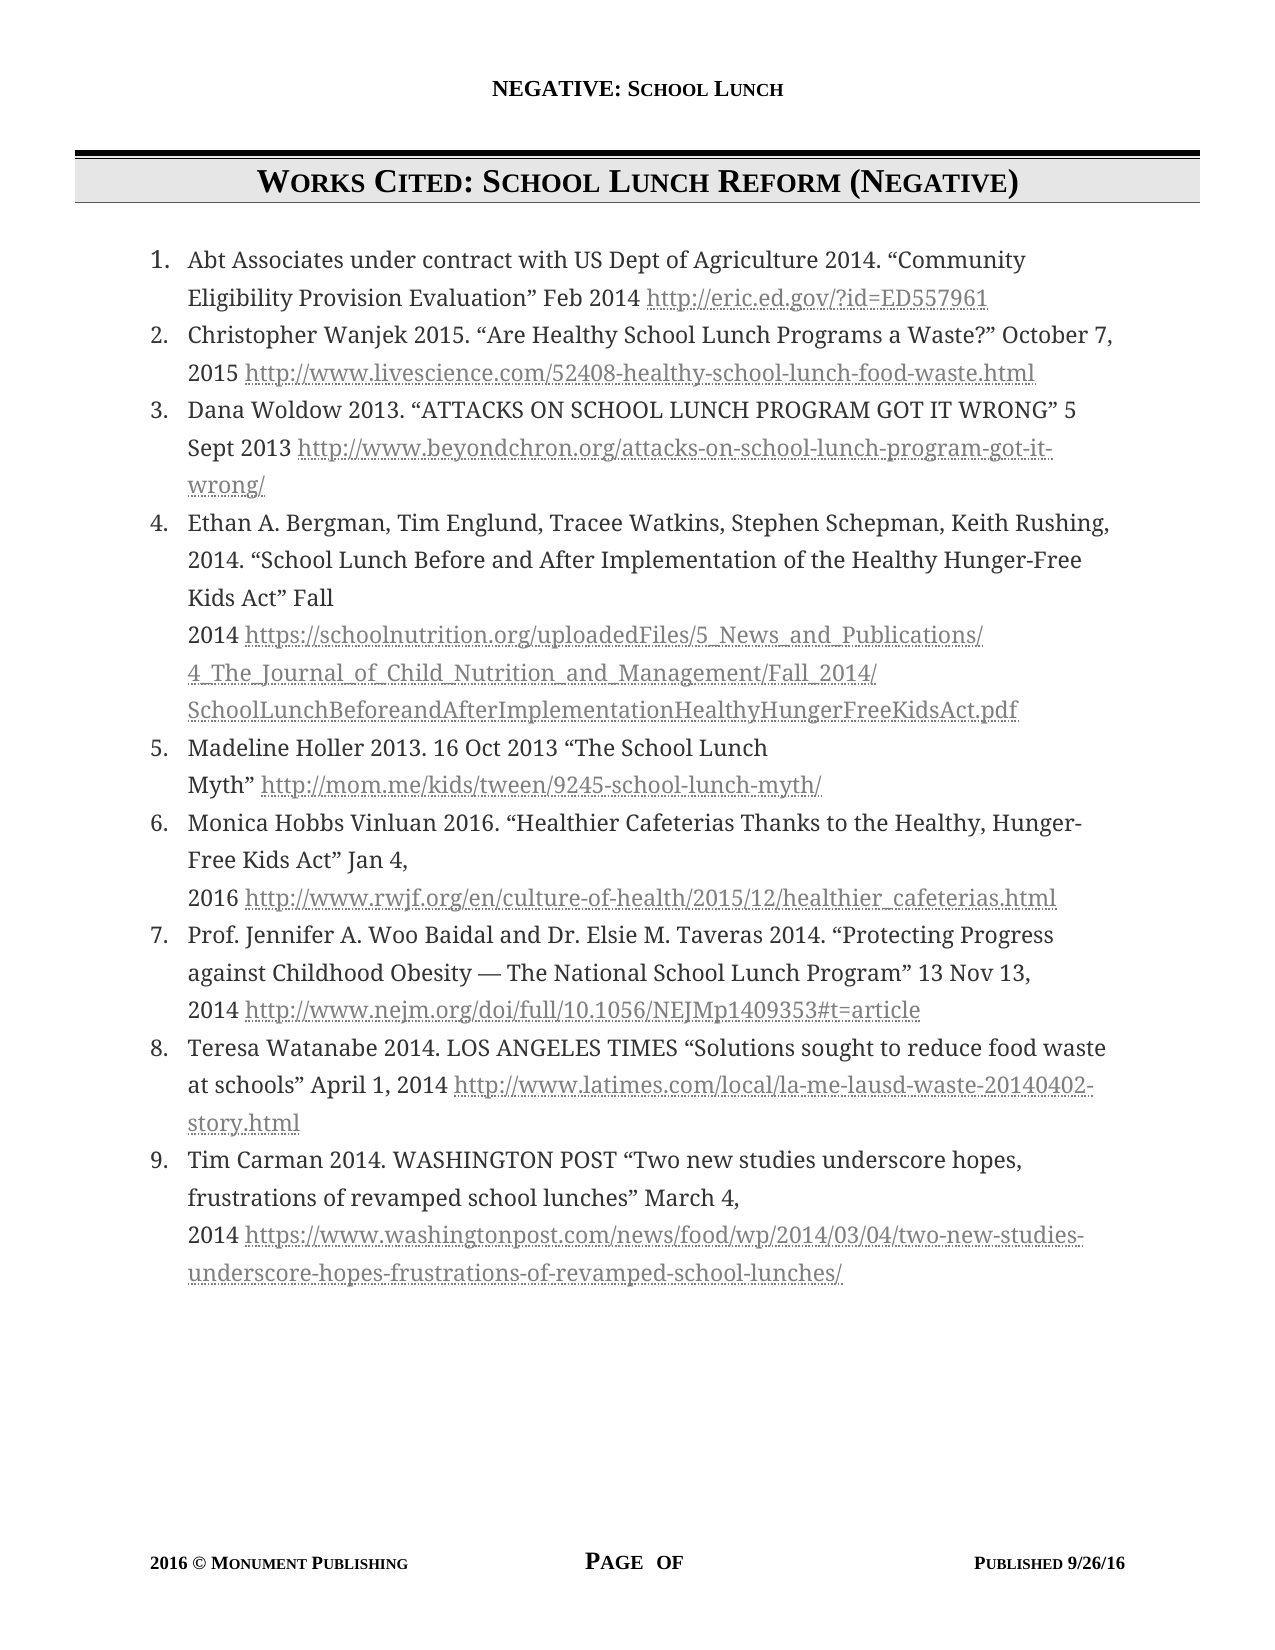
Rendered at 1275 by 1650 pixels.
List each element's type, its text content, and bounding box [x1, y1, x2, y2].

list Christopher Wanjek 2015. “Are Healthy School Lunch Programs a Waste?” October 7, 2015 http://www.livescience.com/52408-healthy-school-lunch-food-waste.html [150, 313, 1125, 388]
list Ethan A. Bergman, Tim Englund, Tracee Watkins, Stephen Schepman, Keith Rushing, 2014. “School Lunch Before and After Implementation of the Healthy Hunger-Free Kids Act” Fall 2014 https://schoolnutrition.org/uploadedFiles/5_News_and_Publications/4_The_Journal_of_Child_Nutrition_and_Management/Fall_2014/SchoolLunchBeforeandAfterImplementationHealthyHungerFreeKidsAct.pdf [150, 500, 1125, 725]
list Prof. Jennifer A. Woo Baidal and Dr. Elsie M. Taveras 2014. “Protecting Progress against Childhood Obesity — The National School Lunch Program” 13 Nov 13, 2014 http://www.nejm.org/doi/full/10.1056/NEJMp1409353#t=article [150, 913, 1125, 1025]
list Tim Carman 2014. WASHINGTON POST “Two new studies underscore hopes, frustrations of revamped school lunches” March 4, 2014 https://www.washingtonpost.com/news/food/wp/2014/03/04/two-new-studies-underscore-hopes-frustrations-of-revamped-school-lunches/ [150, 1138, 1125, 1288]
list Dana Woldow 2013. “ATTACKS ON SCHOOL LUNCH PROGRAM GOT IT WRONG” 5 Sept 2013 http://www.beyondchron.org/attacks-on-school-lunch-program-got-it-wrong/ [150, 388, 1125, 500]
list Monica Hobbs Vinluan 2016. “Healthier Cafeterias Thanks to the Healthy, Hunger-Free Kids Act” Jan 4, 2016 http://www.rwjf.org/en/culture-of-health/2015/12/healthier_cafeterias.html [150, 800, 1125, 913]
list Madeline Holler 2013. 16 Oct 2013 “The School Lunch Myth” http://mom.me/kids/tween/9245-school-lunch-myth/ [150, 725, 1125, 800]
list Teresa Watanabe 2014. LOS ANGELES TIMES “Solutions sought to reduce food waste at schools” April 1, 2014 http://www.latimes.com/local/la-me-lausd-waste-20140402-story.html [150, 1025, 1125, 1138]
list Abt Associates under contract with US Dept of Agriculture 2014. “Community Eligibility Provision Evaluation” Feb 2014 http://eric.ed.gov/?id=ED557961 [150, 238, 1125, 313]
title Works Cited: School Lunch Reform (Negative) [75, 159, 1200, 202]
